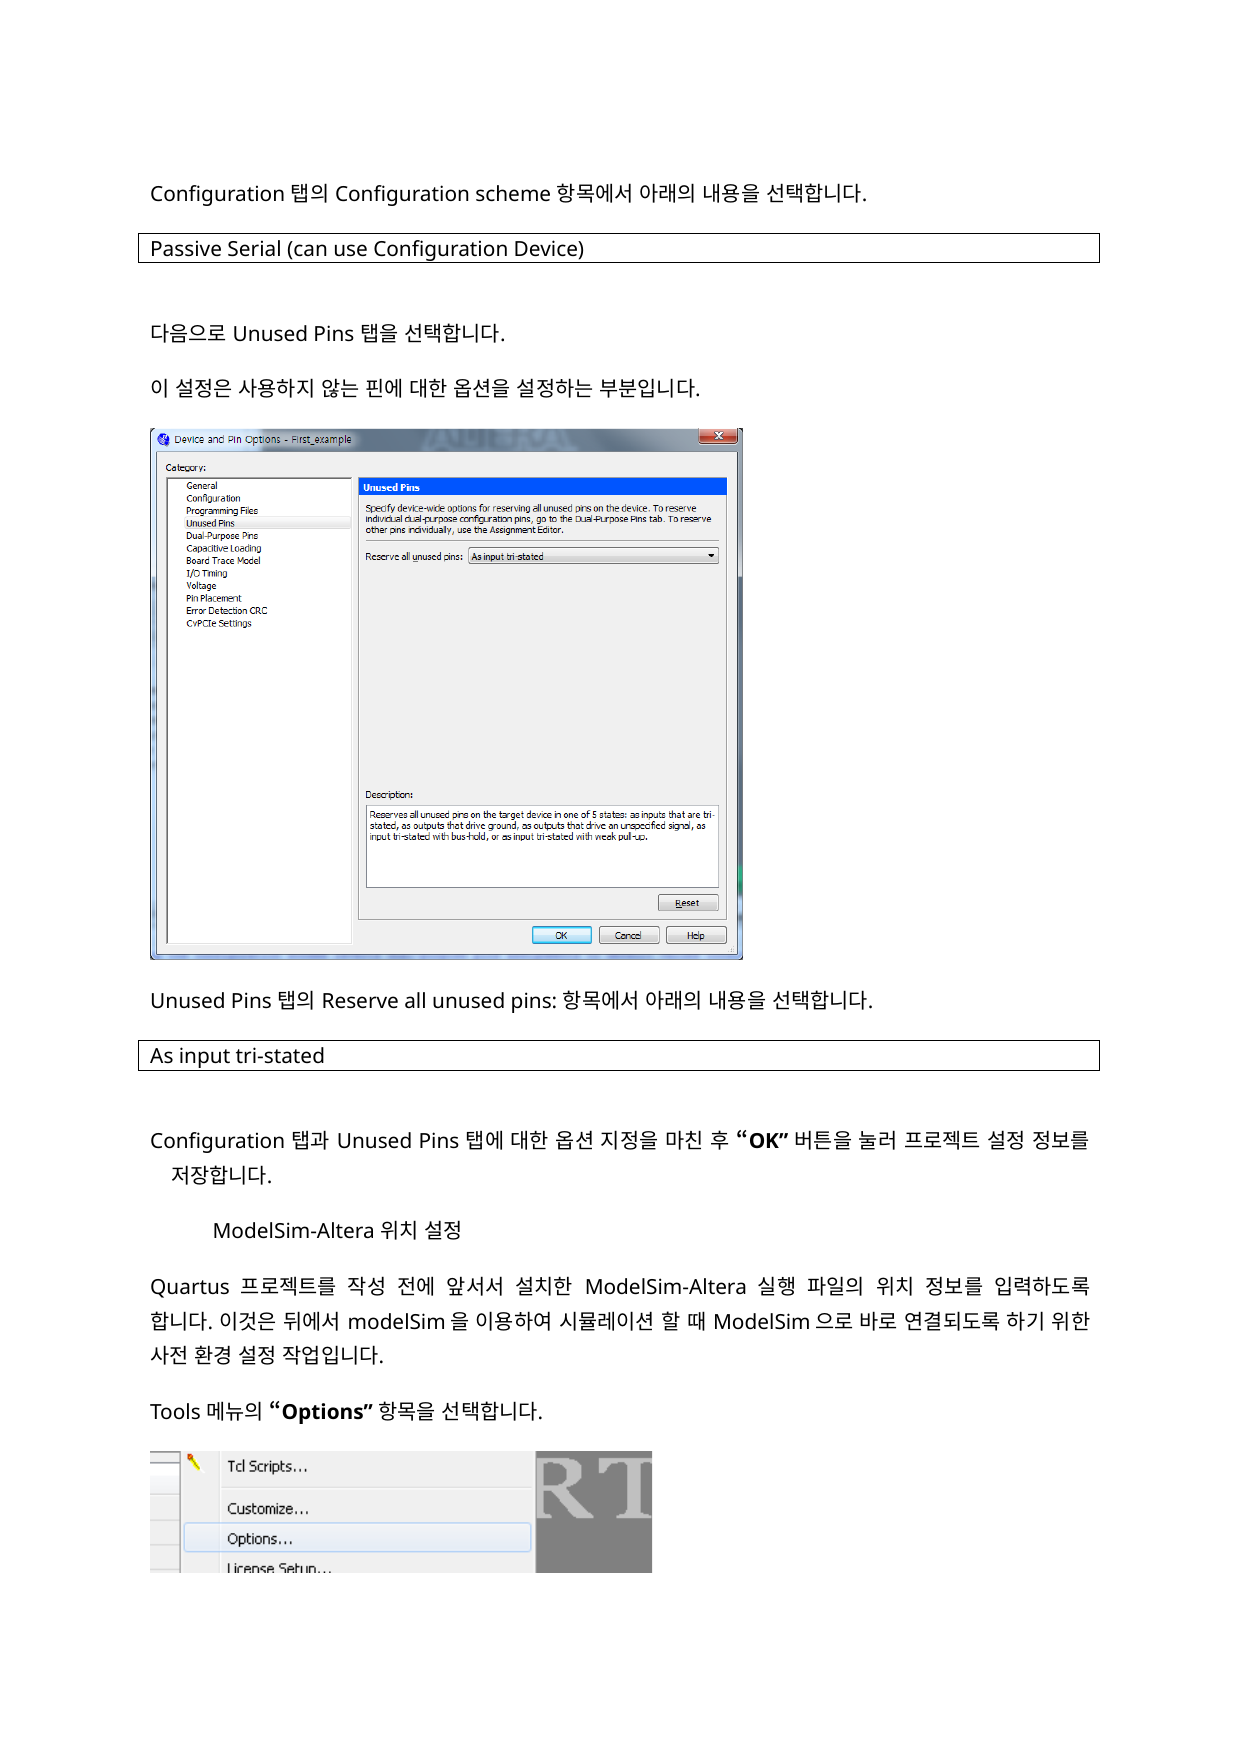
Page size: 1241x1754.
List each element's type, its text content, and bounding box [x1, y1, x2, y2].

subtitle ModelSim-Altera 위치 설정 [212, 1214, 1090, 1245]
text 다음으로 Unused Pins 탭을 선택합니다. [150, 317, 1090, 347]
text Quartus 프로젝트를 작성 전에 앞서서 설치한 ModelSim-Altera 실행 파일의 위치 정보를 입력하도록 합니다. 이것은 뒤에서 modelSim을 이용하여 시뮬레이션 할 때 ModelSim으로 바로 연결되도록 하기 위한 사전 환경 설정 작업입니다. [150, 1270, 1090, 1370]
text Unused Pins 탭의 Reserve all unused pins: 항목에서 아래의 내용을 선택합니다. [150, 984, 1090, 1015]
text Tools 메뉴의 “Options” 항목을 선택합니다. [150, 1395, 1090, 1426]
table_header Passive Serial (can use Configuration Device) [139, 234, 1099, 262]
text Configuration 탭의 Configuration scheme 항목에서 아래의 내용을 선택합니다. [150, 177, 1090, 207]
text Configuration 탭과 Unused Pins 탭에 대한 옵션 지정을 마친 후 “OK” 버튼을 눌러 프로젝트 설정 정보를 저장합니다. [150, 1124, 1090, 1189]
picture [150, 428, 743, 960]
table_header As input tri-stated [139, 1041, 1099, 1069]
text 이 설정은 사용하지 않는 핀에 대한 옵션을 설정하는 부분입니다. [150, 372, 1090, 403]
picture [150, 1451, 653, 1573]
